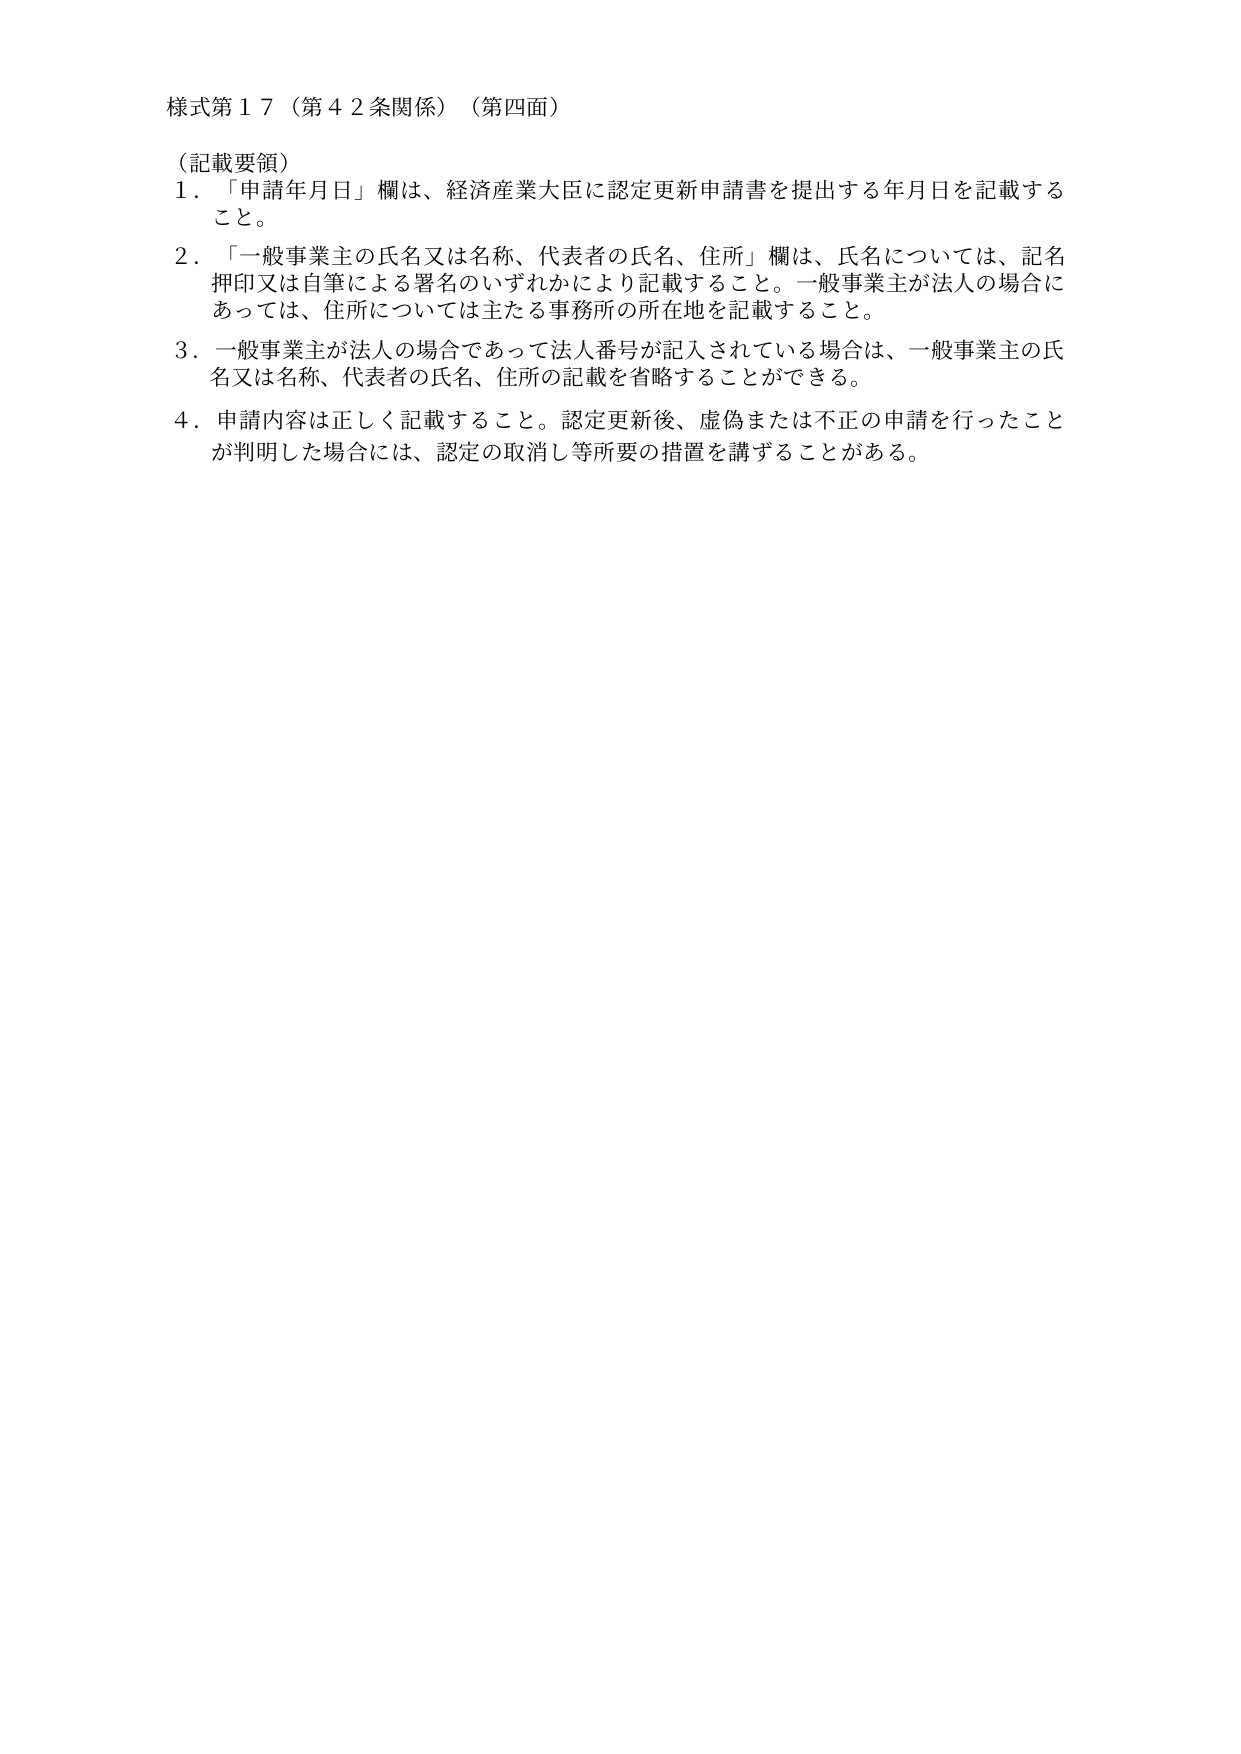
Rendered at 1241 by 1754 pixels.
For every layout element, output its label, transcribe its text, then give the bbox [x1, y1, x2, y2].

text （記載要領） [167, 149, 996, 176]
text ４．申請内容は正しく記載すること。認定更新後、虚偽または不正の申請を行ったことが判明した場合には、認定の取消し等所要の措置を講ずることがある。 [170, 403, 1068, 466]
text 様式第１７（第４２条関係）（第四面） [167, 89, 1070, 122]
text ２．「一般事業主の氏名又は名称、代表者の氏名、住所」欄は、氏名については、記名押印又は自筆による署名のいずれかにより記載すること。一般事業主が法人の場合にあっては、住所については主たる事務所の所在地を記載すること。 [170, 243, 1067, 324]
text ３．一般事業主が法人の場合であって法人番号が記入されている場合は、一般事業主の氏名又は名称、代表者の氏名、住所の記載を省略することができる。 [170, 337, 1067, 391]
text １．「申請年月日」欄は、経済産業大臣に認定更新申請書を提出する年月日を記載すること。 [170, 176, 1067, 231]
